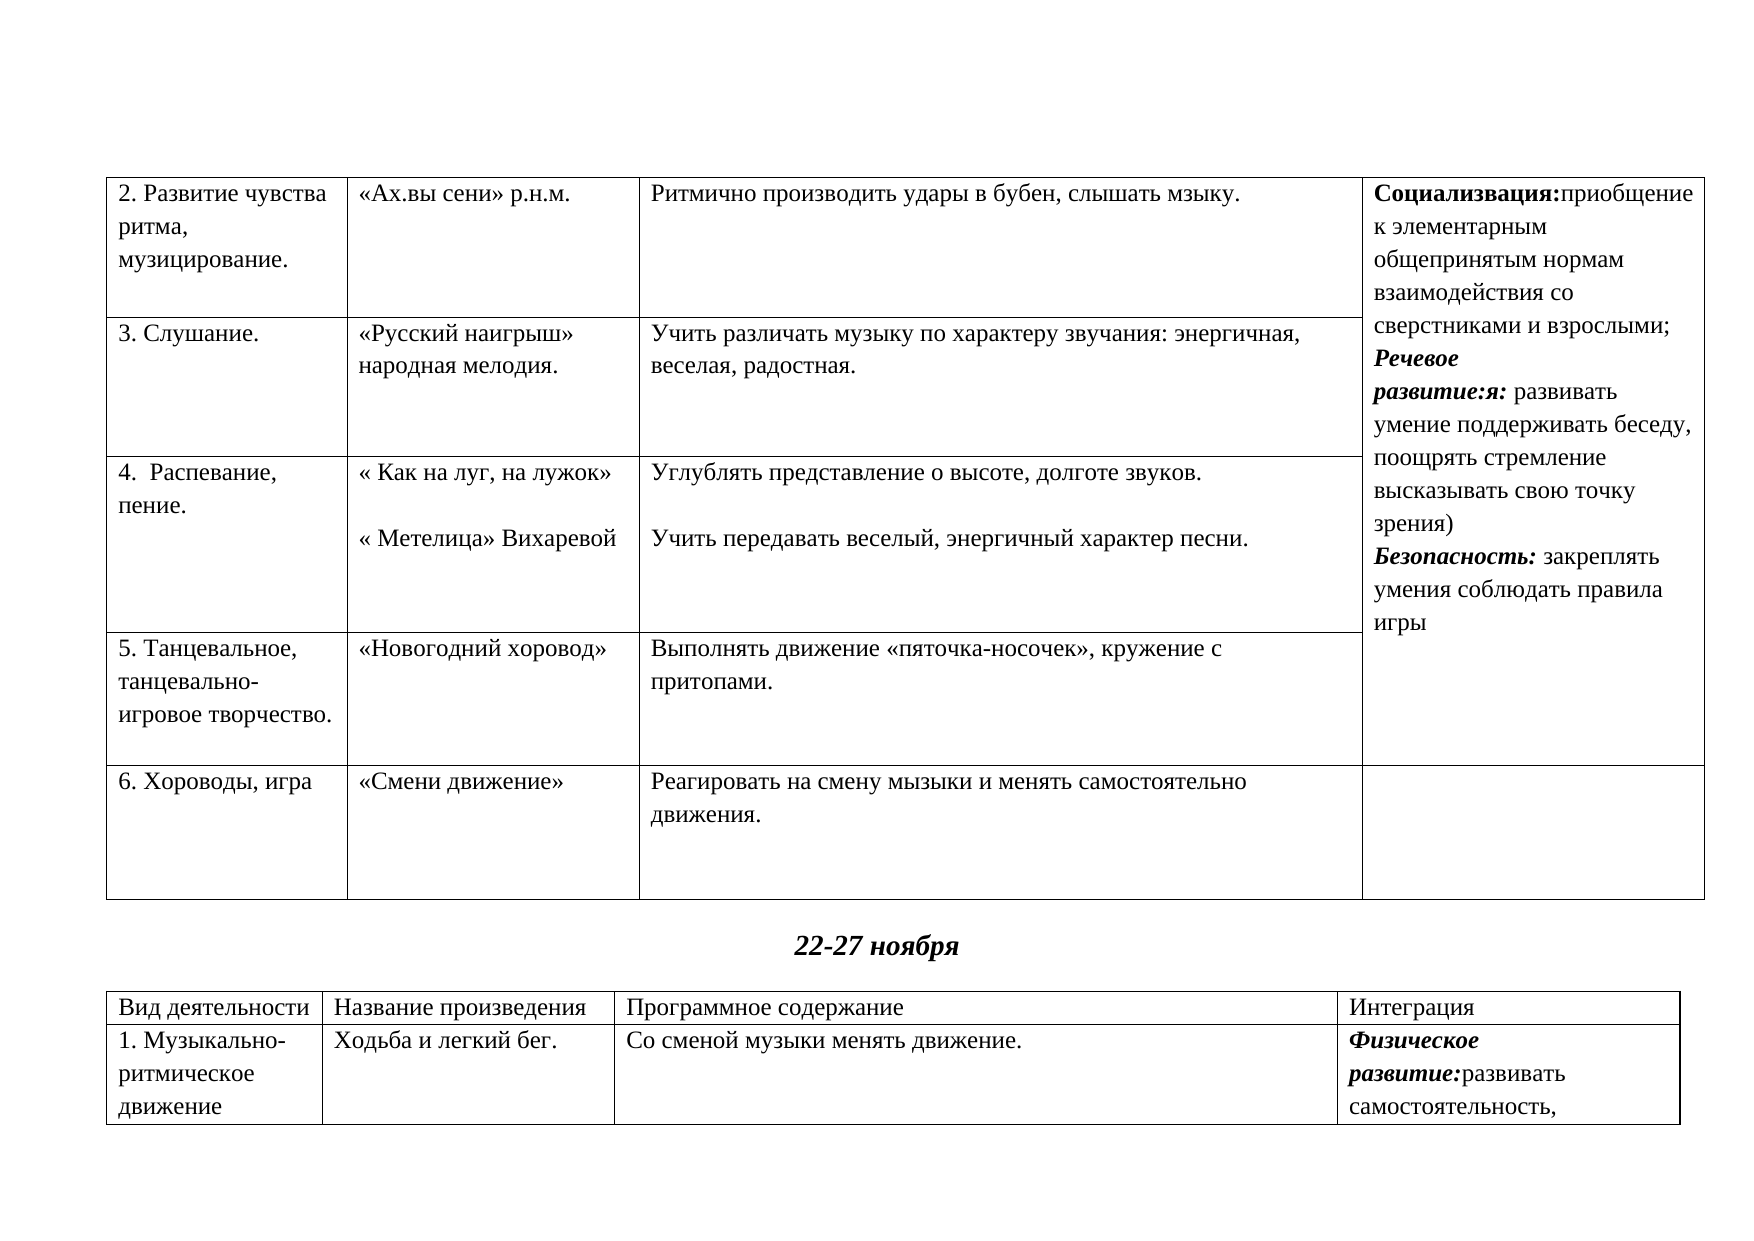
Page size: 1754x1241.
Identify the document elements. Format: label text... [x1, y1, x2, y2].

table_cell Углублять представление о высоте, долготе звуков. Учить передавать веселый, энергичный характер песни. [640, 457, 1362, 632]
table_header Интеграция [1338, 992, 1679, 1024]
table_cell 3. Слушание. [107, 318, 347, 456]
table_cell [1338, 1025, 1679, 1124]
table_cell 5. Танцевальное, танцевально-игровое творчество. [107, 633, 347, 765]
table_cell 6. Хороводы, игра [107, 766, 347, 898]
table_cell Реагировать на смену мызыки и менять самостоятельно движения. [640, 766, 1362, 898]
table_cell Учить различать музыку по характеру звучания: энергичная, веселая, радостная. [640, 318, 1362, 456]
table_cell « Как на луг, на лужок» « Метелица» Вихаревой [348, 457, 639, 632]
table_cell «Ах.вы сени» р.н.м. [348, 178, 639, 317]
table_cell 4. Распевание, пение. [107, 457, 347, 632]
table_cell Ритмично производить удары в бубен, слышать мзыку. [640, 178, 1362, 317]
table_cell 2. Развитие чувства ритма, музицирование. [107, 178, 347, 317]
table_cell Ходьба и легкий бег. [323, 1025, 614, 1124]
table_cell «Русский наигрыш» народная мелодия. [348, 318, 639, 456]
table_cell [1363, 766, 1704, 898]
table_cell «Новогодний хоровод» [348, 633, 639, 765]
text 22-27 ноября [118, 928, 1636, 962]
table_cell 1. Музыкально-ритмическое движение [107, 1025, 322, 1124]
table_header Программное содержание [615, 992, 1337, 1024]
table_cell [1363, 178, 1704, 765]
table_cell Со сменой музыки менять движение. [615, 1025, 1337, 1124]
table_cell Выполнять движение «пяточка-носочек», кружение с притопами. [640, 633, 1362, 765]
table_cell «Смени движение» [348, 766, 639, 898]
table_header Вид деятельности [107, 992, 322, 1024]
table_header Название произведения [323, 992, 614, 1024]
